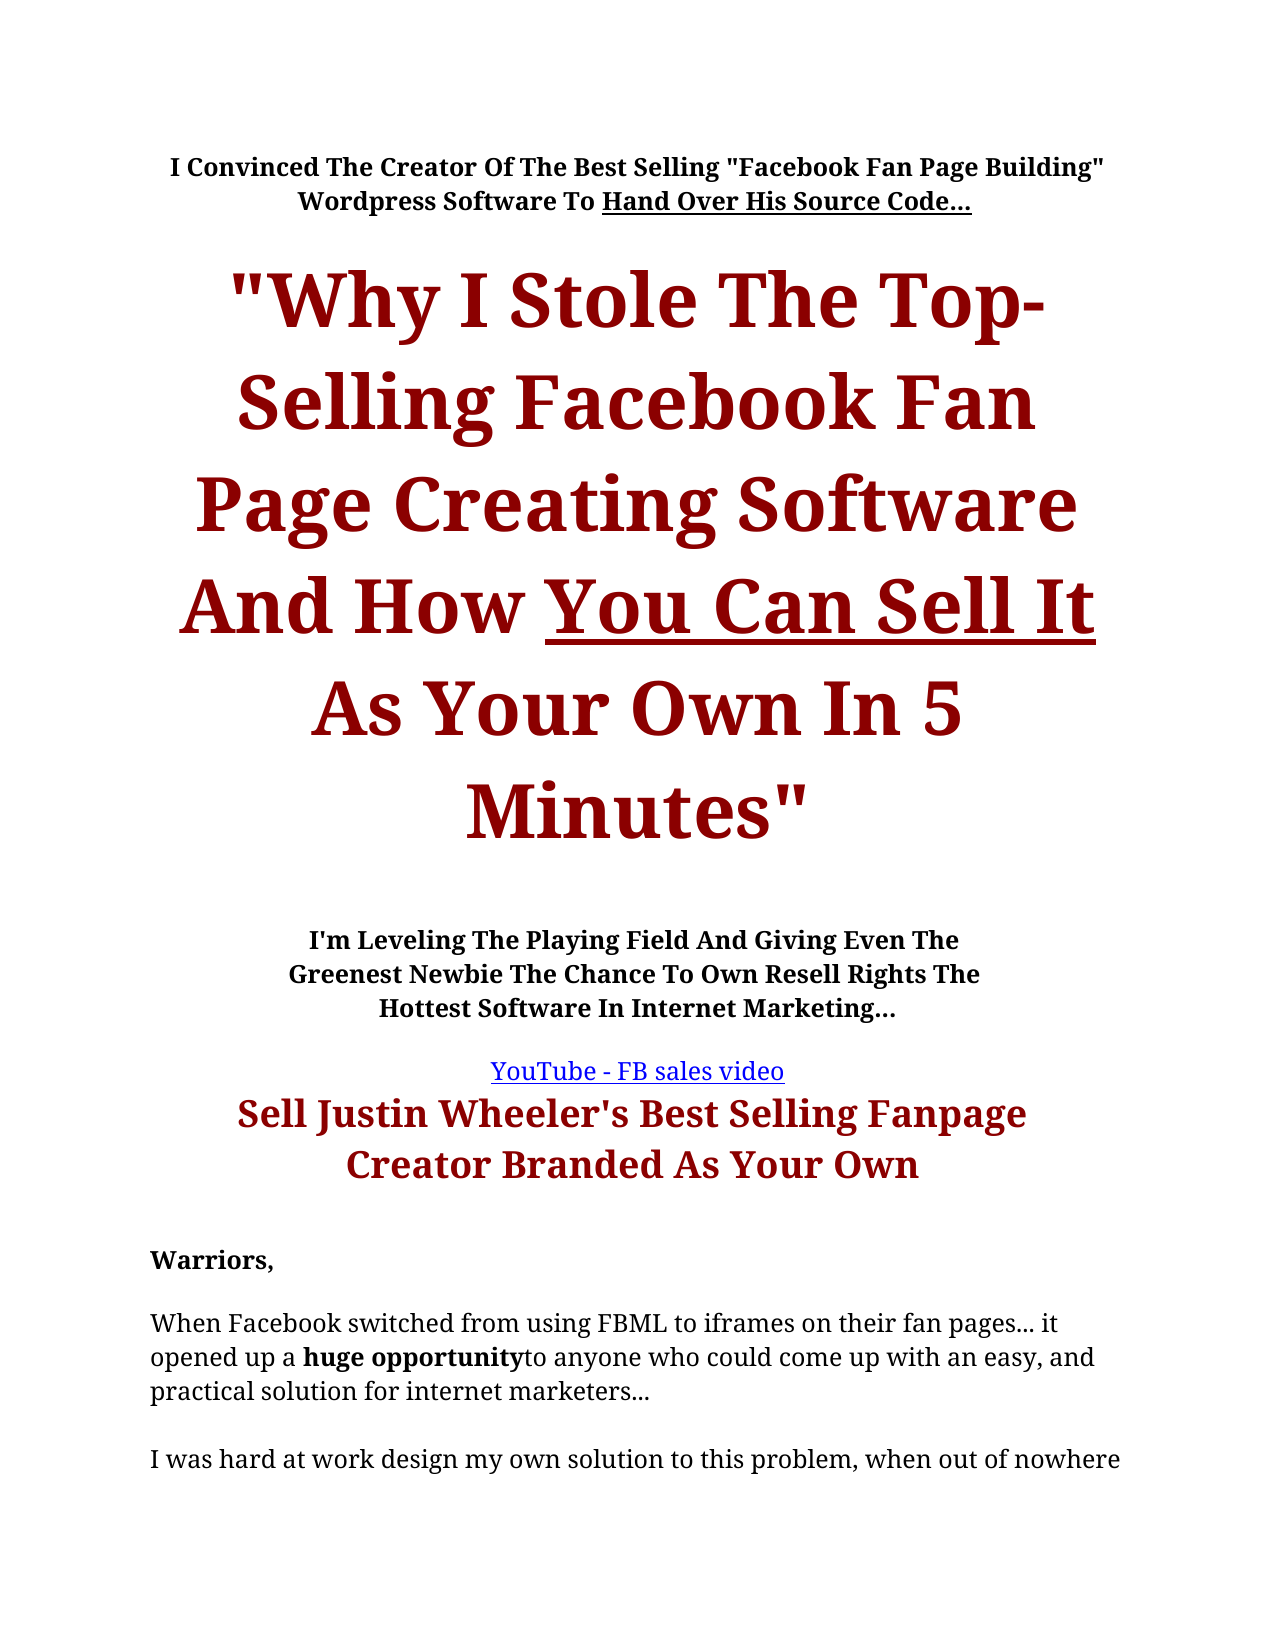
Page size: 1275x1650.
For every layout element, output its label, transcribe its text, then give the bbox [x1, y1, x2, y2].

text I Convinced The Creator Of The Best Selling "Facebook Fan Page Building" Wordpress Software To Hand Over His Source Code... "Why I Stole The Top- Selling Facebook Fan Page Creating Software And How You Can Sell It As Your Own In 5 Minutes" I'm Leveling The Playing Field And Giving Even The Greenest Newbie The Chance To Own Resell Rights The Hottest Software In Internet Marketing... YouTube - FB sales video Sell Justin Wheeler's Best Selling Fanpage Creator Branded As Your Own [150, 150, 1125, 1218]
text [150, 1243, 1125, 1476]
